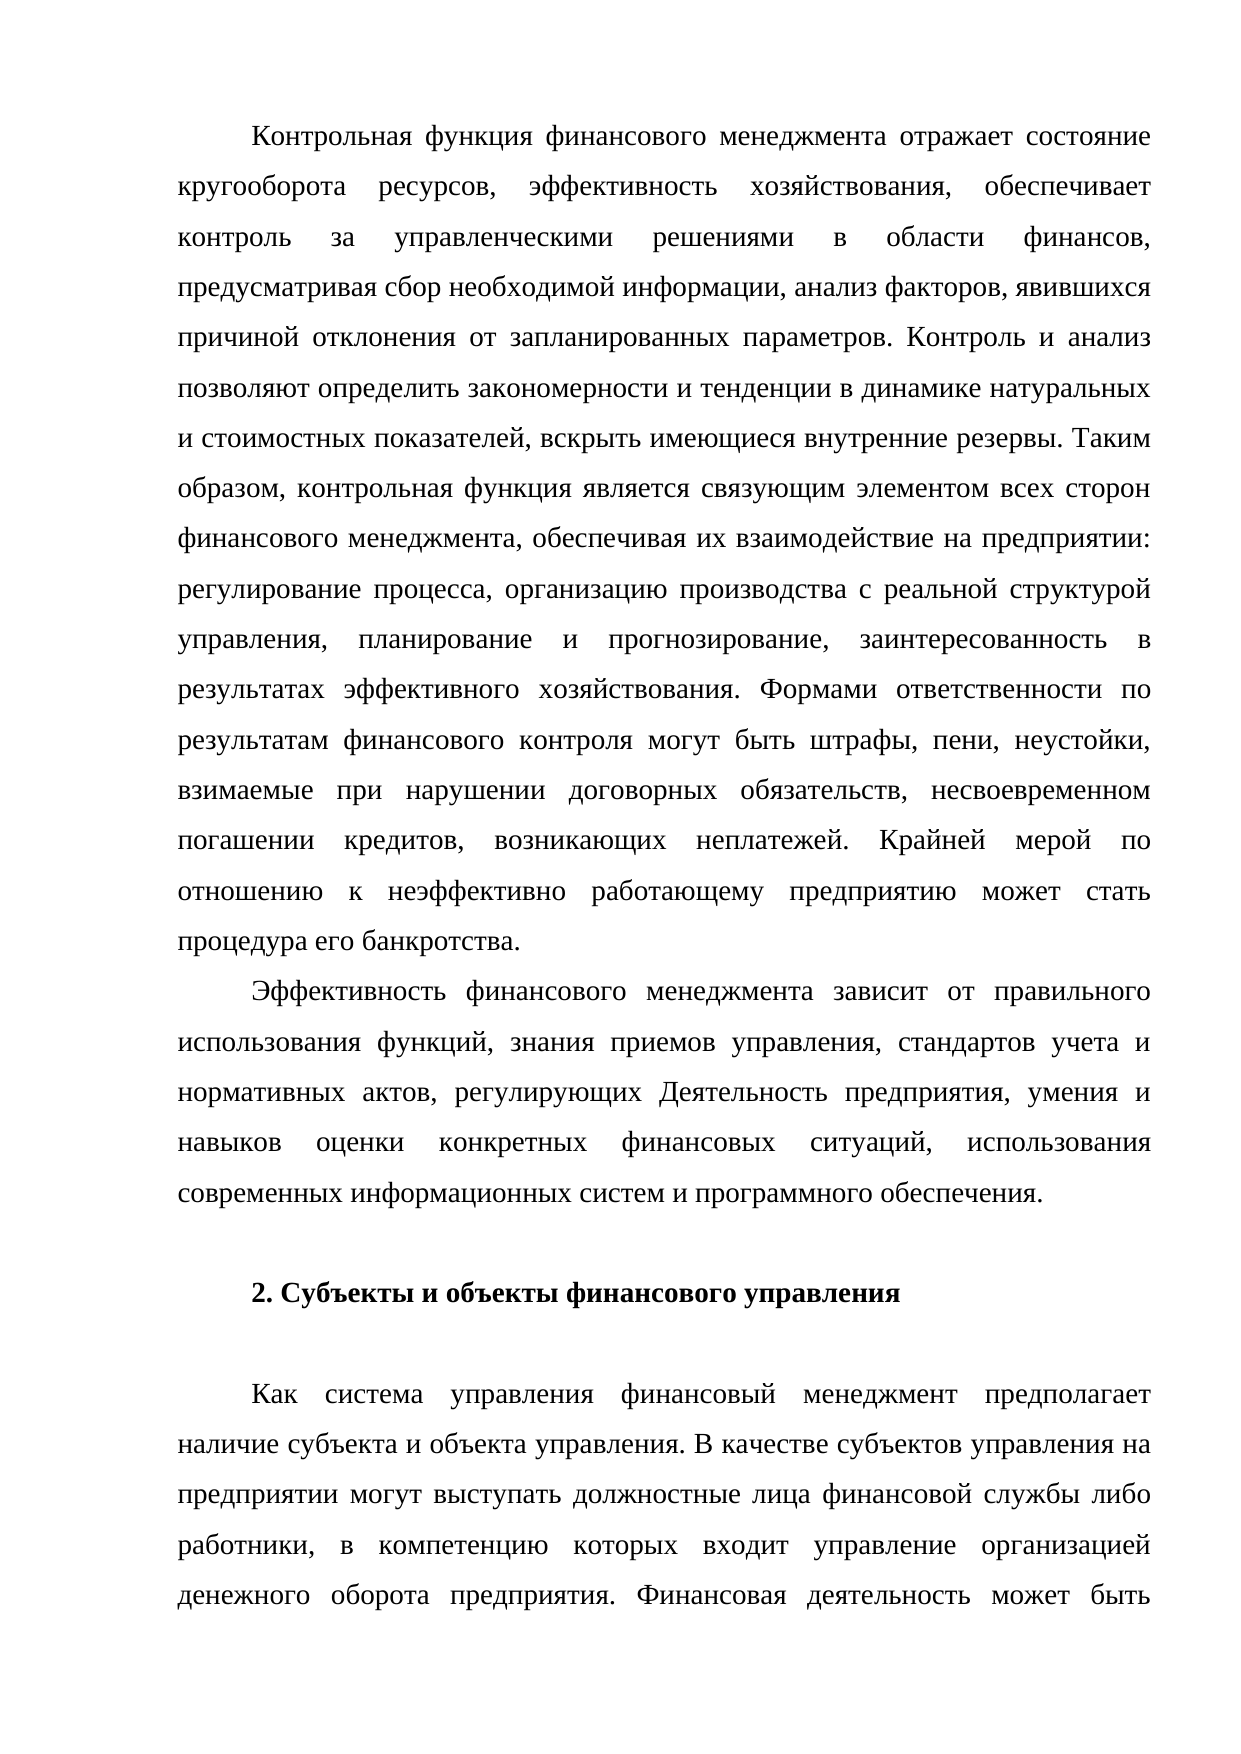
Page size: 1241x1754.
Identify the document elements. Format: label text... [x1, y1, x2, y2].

text 2. Субъекты и объекты финансового управления [177, 1275, 1152, 1309]
text Эффективность финансового менеджмента зависит от правильного использования функций, знания приемов управления, стандартов учета и нормативных актов, регулирующих Деятельность предприятия, умения и навыков оценки конкретных финансовых ситуаций, использования современных информационных систем и программного обеспечения. [177, 973, 1152, 1208]
text Контрольная функция финансового менеджмента отражает состояние кругооборота ресурсов, эффективность хозяйствования, обеспечивает контроль за управленческими решениями в области финансов, предусматривая сбор необходимой информации, анализ факторов, явившихся причиной отклонения от запланированных параметров. Контроль и анализ позволяют определить закономерности и тенденции в динамике натуральных и стоимостных показателей, вскрыть имеющиеся внутренние резервы. Таким образом, контрольная функция является связующим элементом всех сторон финансового менеджмента, обеспечивая их взаимодействие на предприятии: регулирование процесса, организацию производства с реальной структурой управления, планирование и прогнозирование, заинтересованность в результатах эффективного хозяйствования. Формами ответственности по результатам финансового контроля могут быть штрафы, пени, неустойки, взимаемые при нарушении договорных обязательств, несвоевременном погашении кредитов, возникающих неплатежей. Крайней мерой по отношению к неэффективно работающему предприятию может стать процедура его банкротства. [177, 118, 1152, 957]
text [177, 1376, 1152, 1611]
